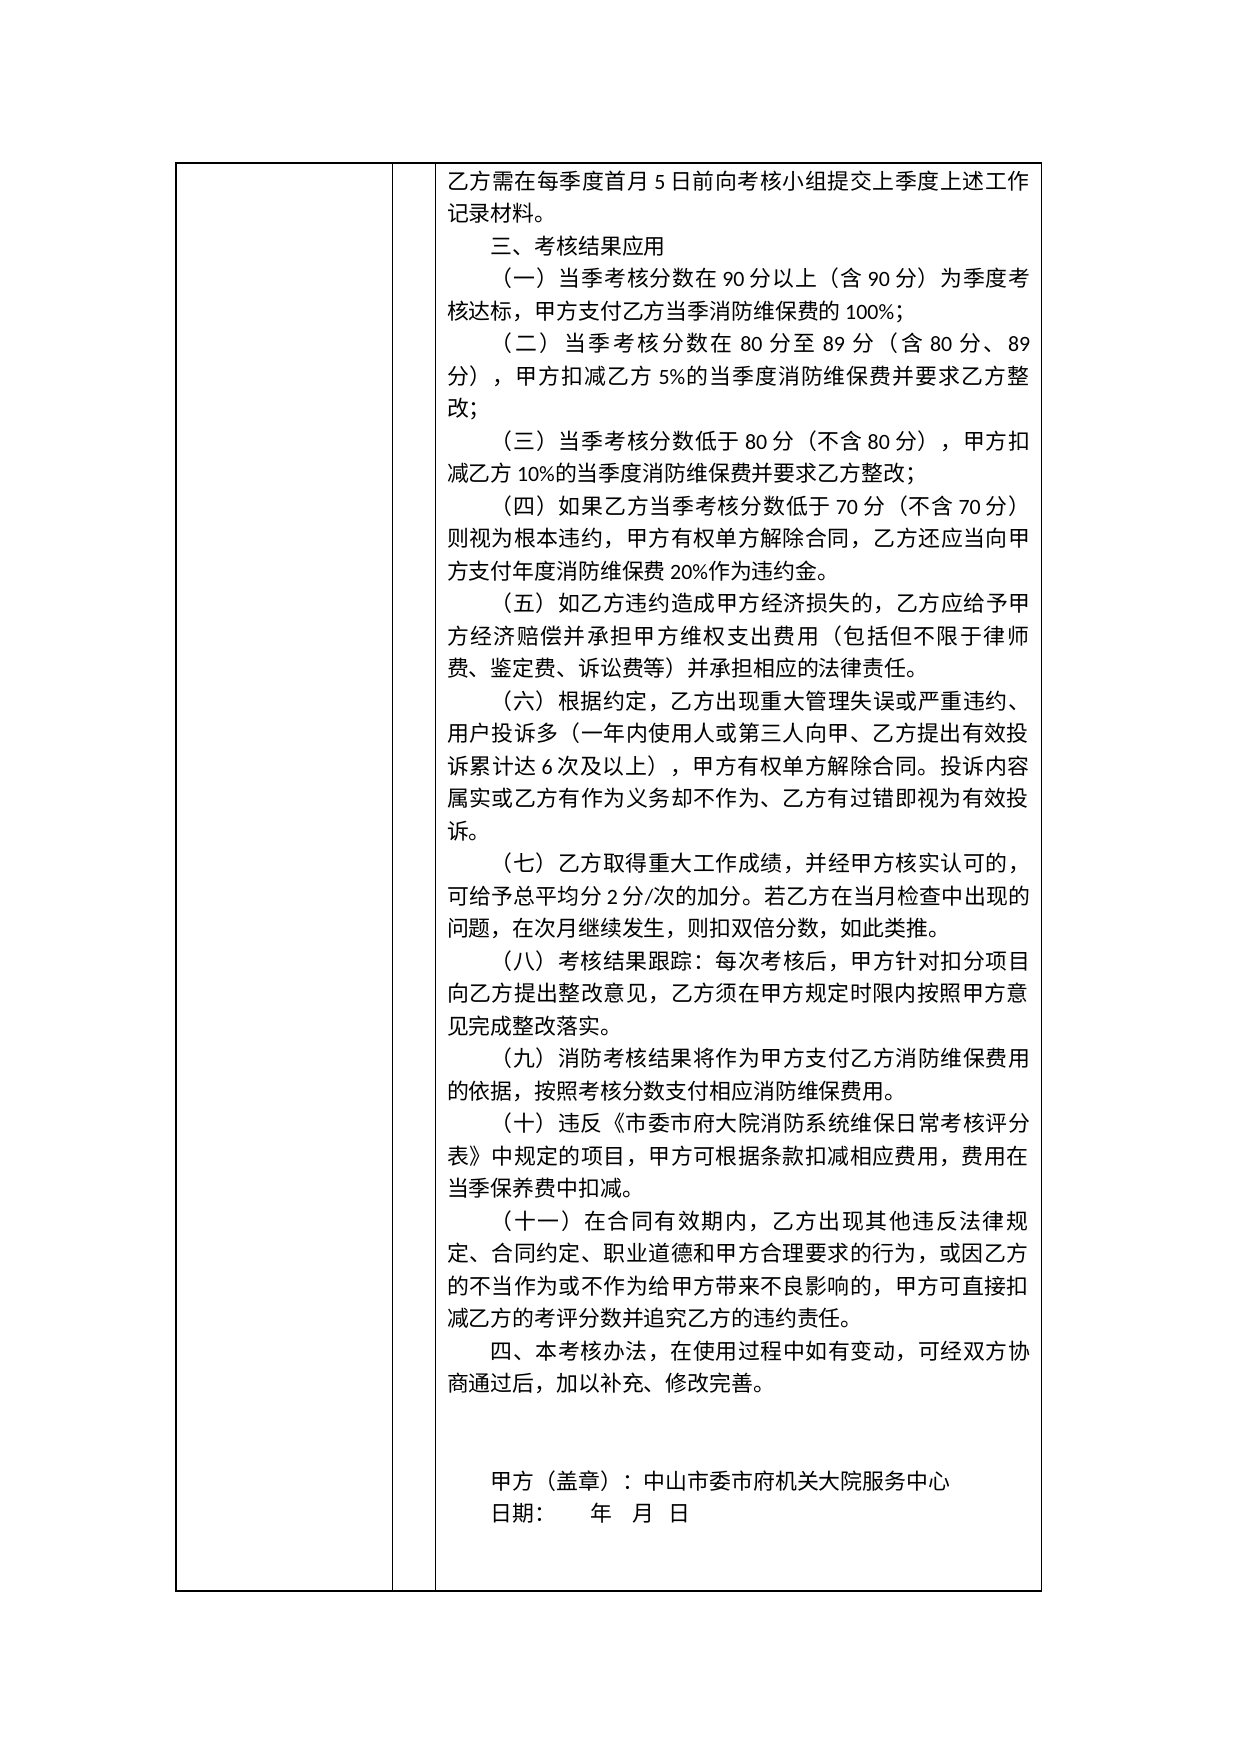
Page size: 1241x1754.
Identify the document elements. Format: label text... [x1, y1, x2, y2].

table_cell [177, 164, 392, 1590]
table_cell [436, 164, 1041, 1590]
table_cell 7 [393, 164, 435, 1590]
